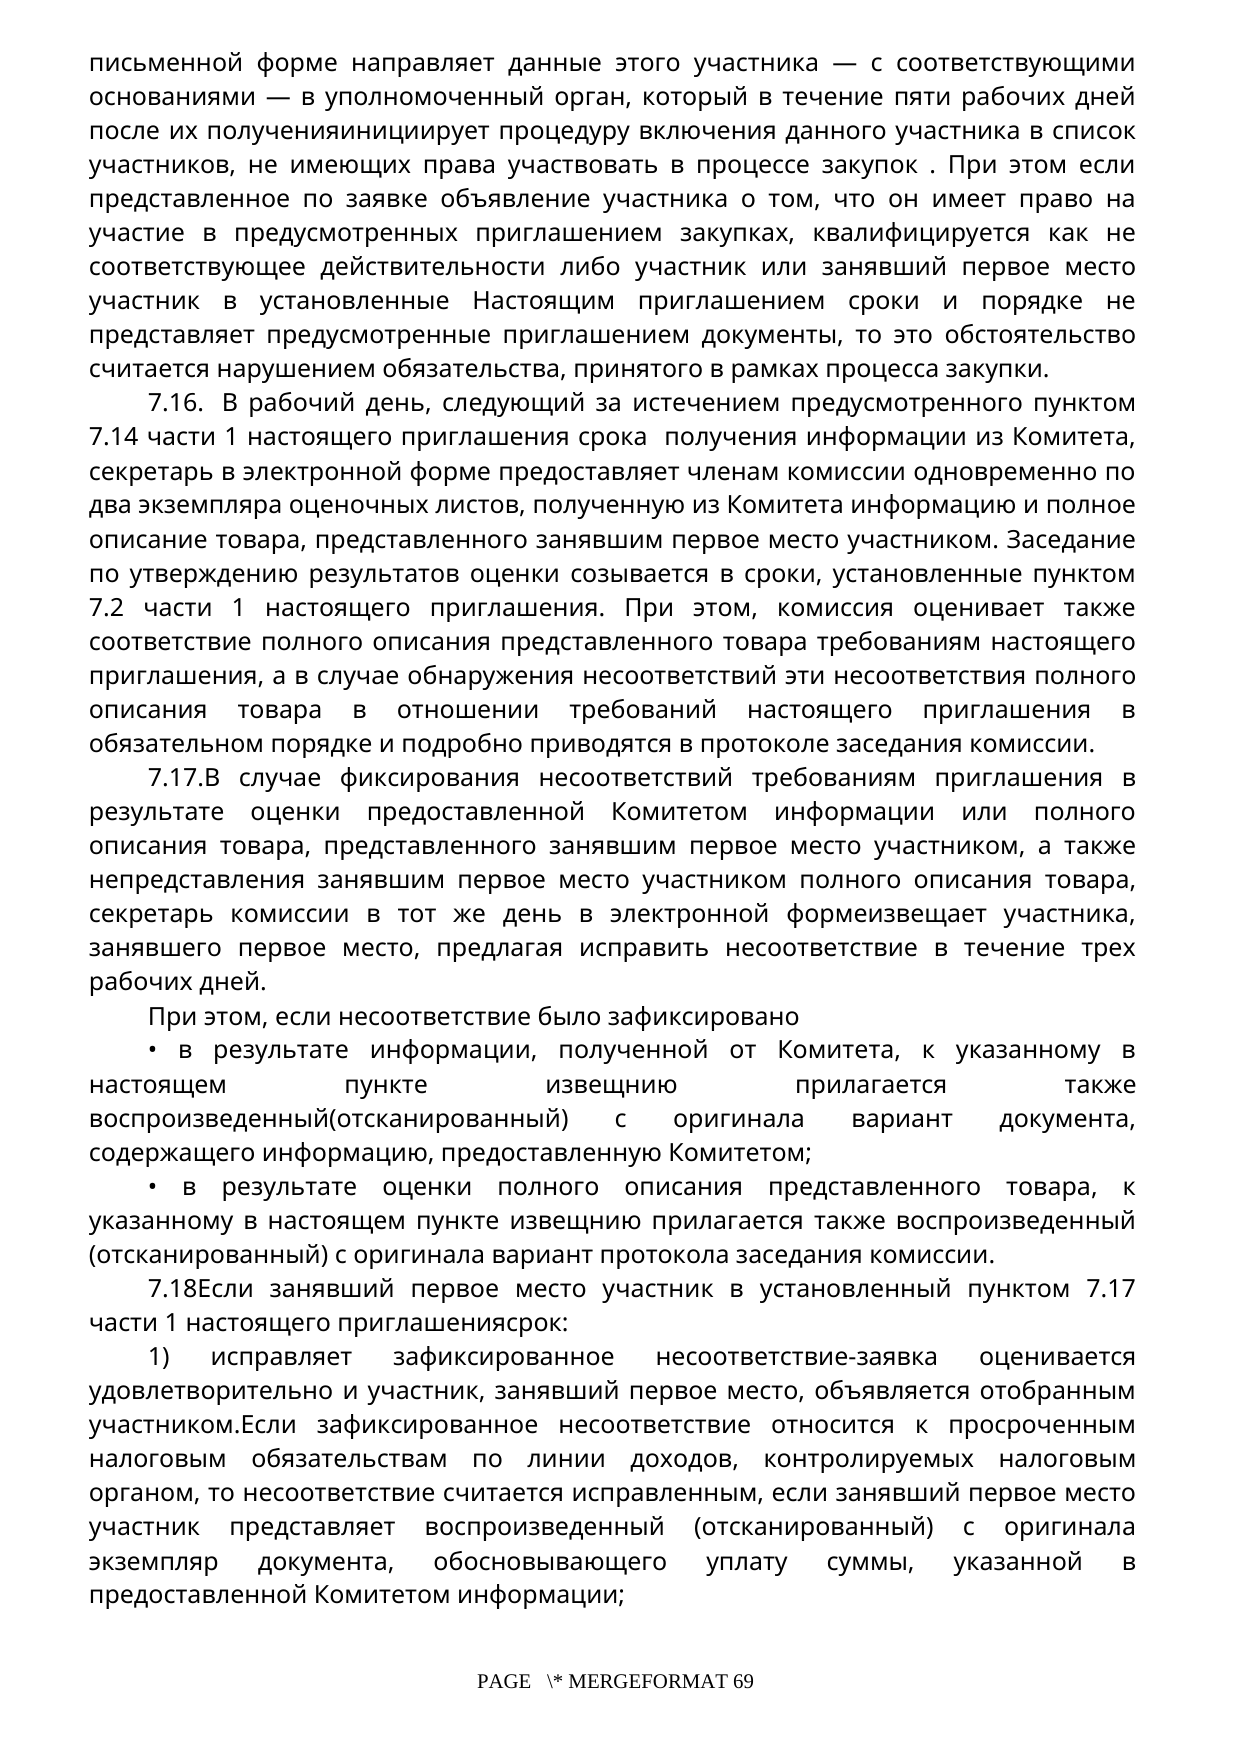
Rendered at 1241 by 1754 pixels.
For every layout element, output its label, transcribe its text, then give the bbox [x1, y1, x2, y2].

text • в результате оценки полного описания представленного товара, к указанному в настоящем пункте извещнию прилагается также воспроизведенный (отсканированный) с оригинала вариант протокола заседания комиссии. [89, 1168, 1137, 1271]
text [89, 44, 1137, 385]
text 7.16. В рабочий день, следующий за истечением предусмотренного пунктом 7.14 части 1 настоящего приглашения срока получения информации из Комитета, секретарь в электронной форме предоставляет членам комиссии одновременно по два экземпляра оценочных листов, полученную из Комитета информацию и полное описание товара, представленного занявшим первое место участником. Заседание по утверждению результатов оценки созывается в сроки, установленные пунктом 7.2 части 1 настоящего приглашения. При этом, комиссия оценивает также соответствие полного описания представленного товара требованиям настоящего приглашения, а в случае обнаружения несоответствий эти несоответствия полного описания товара в отношении требований настоящего приглашения в обязательном порядке и подробно приводятся в протоколе заседания комиссии. [89, 385, 1137, 760]
text • в результате информации, полученной от Комитета, к указанному в настоящем пункте извещнию прилагается также воспроизведенный(отсканированный) с оригинала вариант документа, содержащего информацию, предоставленную Комитетом; [89, 1032, 1137, 1168]
text При этом, если несоответствие было зафиксировано [89, 998, 1137, 1032]
text 1) исправляет зафиксированное несоответствие-заявка оценивается удовлетворительно и участник, занявший первое место, объявляется отобранным участником.Если зафиксированное несоответствие относится к просроченным налоговым обязательствам по линии доходов, контролируемых налоговым органом, то несоответствие считается исправленным, если занявший первое место участник представляет воспроизведенный (отсканированный) с оригинала экземпляр документа, обосновывающего уплату суммы, указанной в предоставленной Комитетом информации; [89, 1339, 1137, 1611]
text 7.17.В случае фиксирования несоответствий требованиям приглашения в результате оценки предоставленной Комитетом информации или полного описания товара, представленного занявшим первое место участником, а также непредставления занявшим первое место участником полного описания товара, секретарь комиссии в тот же день в электронной формеизвещает участника, занявшего первое место, предлагая исправить несоответствие в течение трех рабочих дней. [89, 760, 1137, 998]
text 7.18Если занявший первое место участник в установленный пунктом 7.17 части 1 настоящего приглашениясрок: [89, 1271, 1137, 1339]
